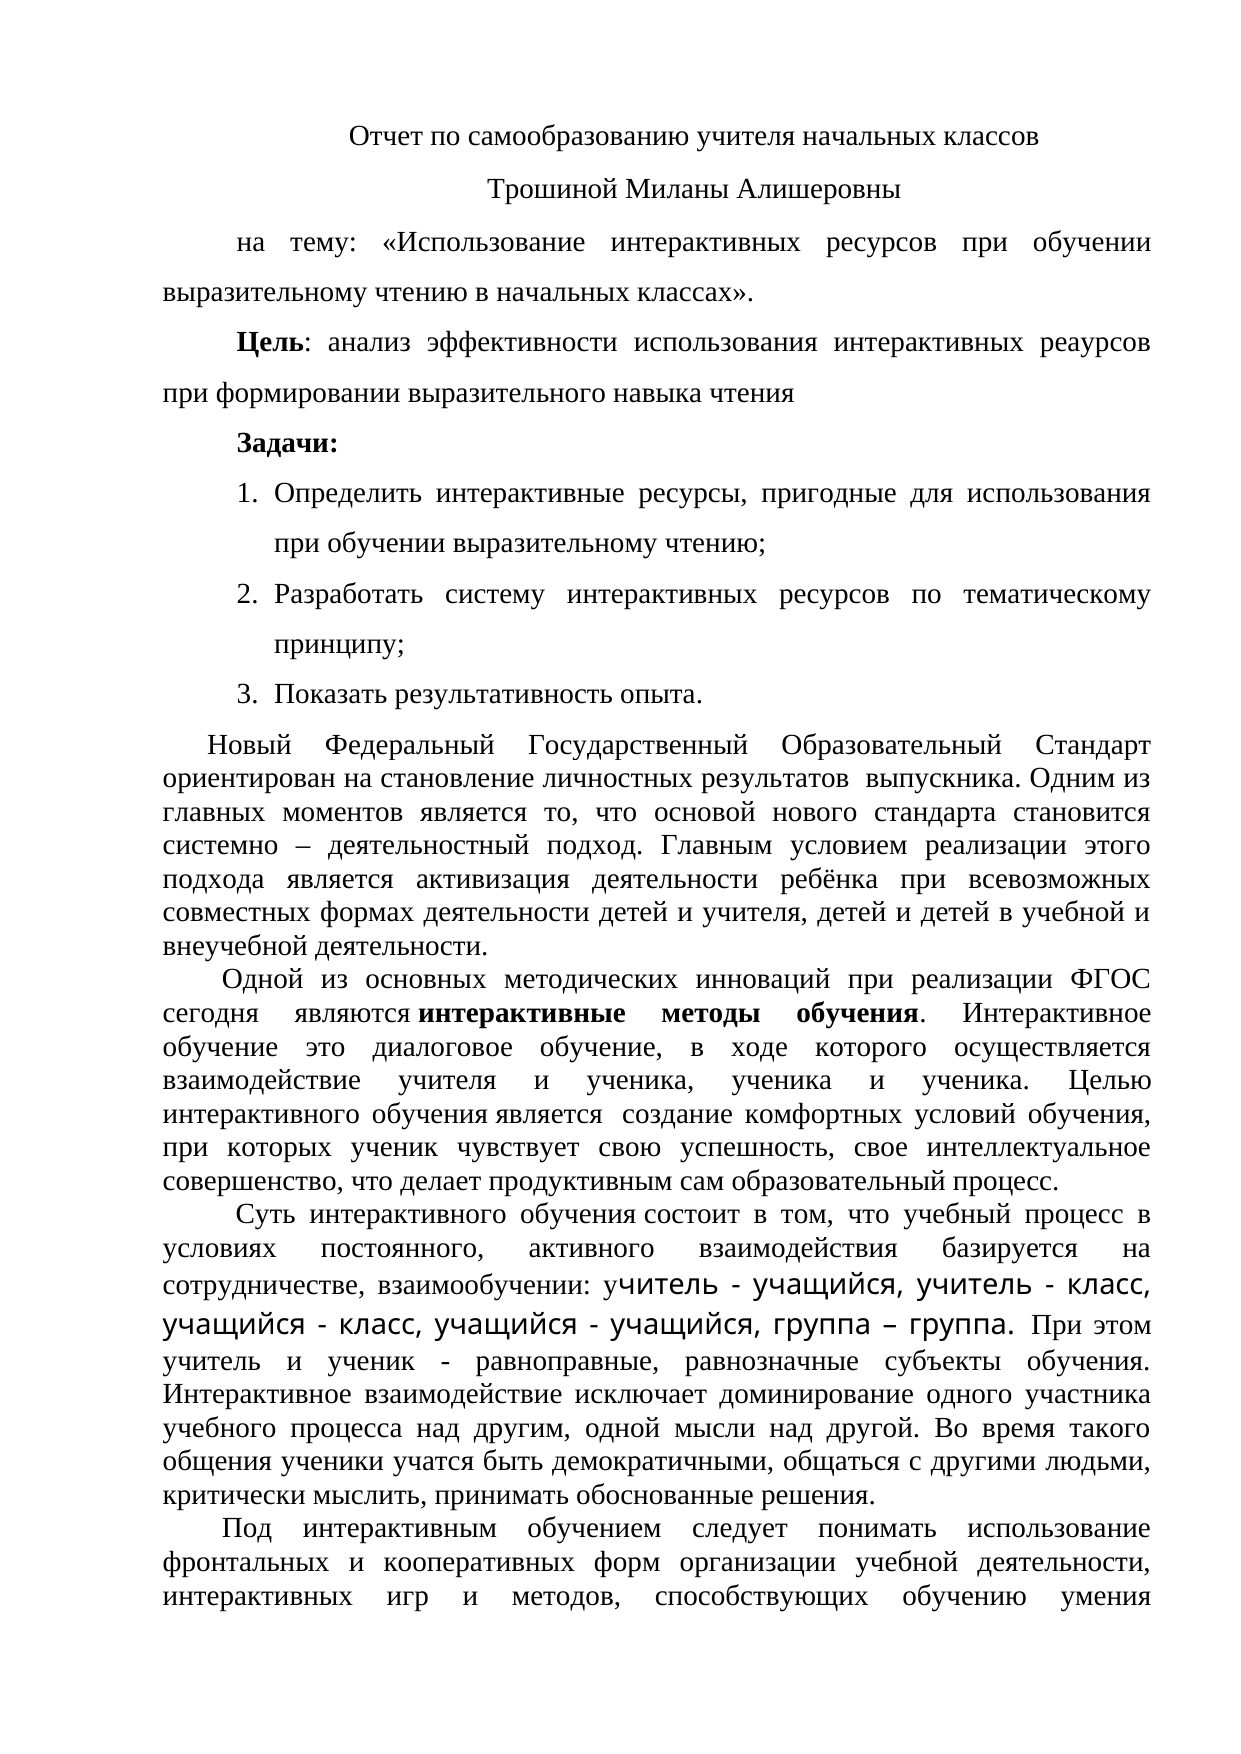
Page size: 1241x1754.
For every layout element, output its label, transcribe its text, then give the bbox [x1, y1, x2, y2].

text на тему: «Использование интерактивных ресурсов при обучении выразительному чтению в начальных классах». [162, 224, 1152, 308]
text Цель: анализ эффективности использования интерактивных реаурсов при формировании выразительного навыка чтения [162, 324, 1152, 408]
list Разработать систему интерактивных ресурсов по тематическому принципу; [236, 576, 1152, 660]
text Отчет по самообразованию учителя начальных классов [162, 118, 1152, 152]
text Одной из основных методических инноваций при реализации ФГОС сегодня являются интерактивные методы обучения. Интерактивное обучение это диалоговое обучение, в ходе которого осуществляется взаимодействие учителя и ученика, ученика и ученика. Целью интерактивного обучения является создание комфортных условий обучения, при которых ученик чувствует свою успешность, свое интеллектуальное совершенство, что делает продуктивным сам образовательный процесс. [162, 962, 1152, 1196]
list Определить интерактивные ресурсы, пригодные для использования при обучении выразительному чтению; [236, 475, 1152, 559]
text Суть интерактивного обучения состоит в том, что учебный процесс в условиях постоянного, активного взаимодействия базируется на сотрудничестве, взаимообучении: учитель - учащийся, учитель - класс, учащийся - класс, учащийся - учащийся, группа – группа. При этом учитель и ученик - равноправные, равнозначные субъекты обучения. Интерактивное взаимодействие исключает доминирование одного участника учебного процесса над другим, одной мысли над другой. Во время такого общения ученики учатся быть демократичными, общаться с другими людьми, критически мыслить, принимать обоснованные решения. [162, 1196, 1152, 1318]
list Показать результативность опыта. [236, 677, 1152, 710]
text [162, 1511, 1152, 1611]
text Новый Федеральный Государственный Образовательный Стандарт ориентирован на становление личностных результатов выпускника. Одним из главных моментов является то, что основой нового стандарта становится системно – деятельностный подход. Главным условием реализации этого подхода является активизация деятельности ребёнка при всевозможных совместных формах деятельности детей и учителя, детей и детей в учебной и внеучебной деятельности. [162, 727, 1152, 962]
text Трошиной Миланы Алишеровны [162, 171, 1152, 204]
text Суть интерактивного обучения состоит в том, что учебный процесс в условиях постоянного, активного взаимодействия базируется на сотрудничестве, взаимообучении: учитель - учащийся, учитель - класс, учащийся - класс, учащийся - учащийся, группа – группа. При этом учитель и ученик - равноправные, равнозначные субъекты обучения. Интерактивное взаимодействие исключает доминирование одного участника учебного процесса над другим, одной мысли над другой. Во время такого общения ученики учатся быть демократичными, общаться с другими людьми, критически мыслить, принимать обоснованные решения. [162, 1303, 1152, 1511]
text Задачи: [162, 425, 1152, 458]
